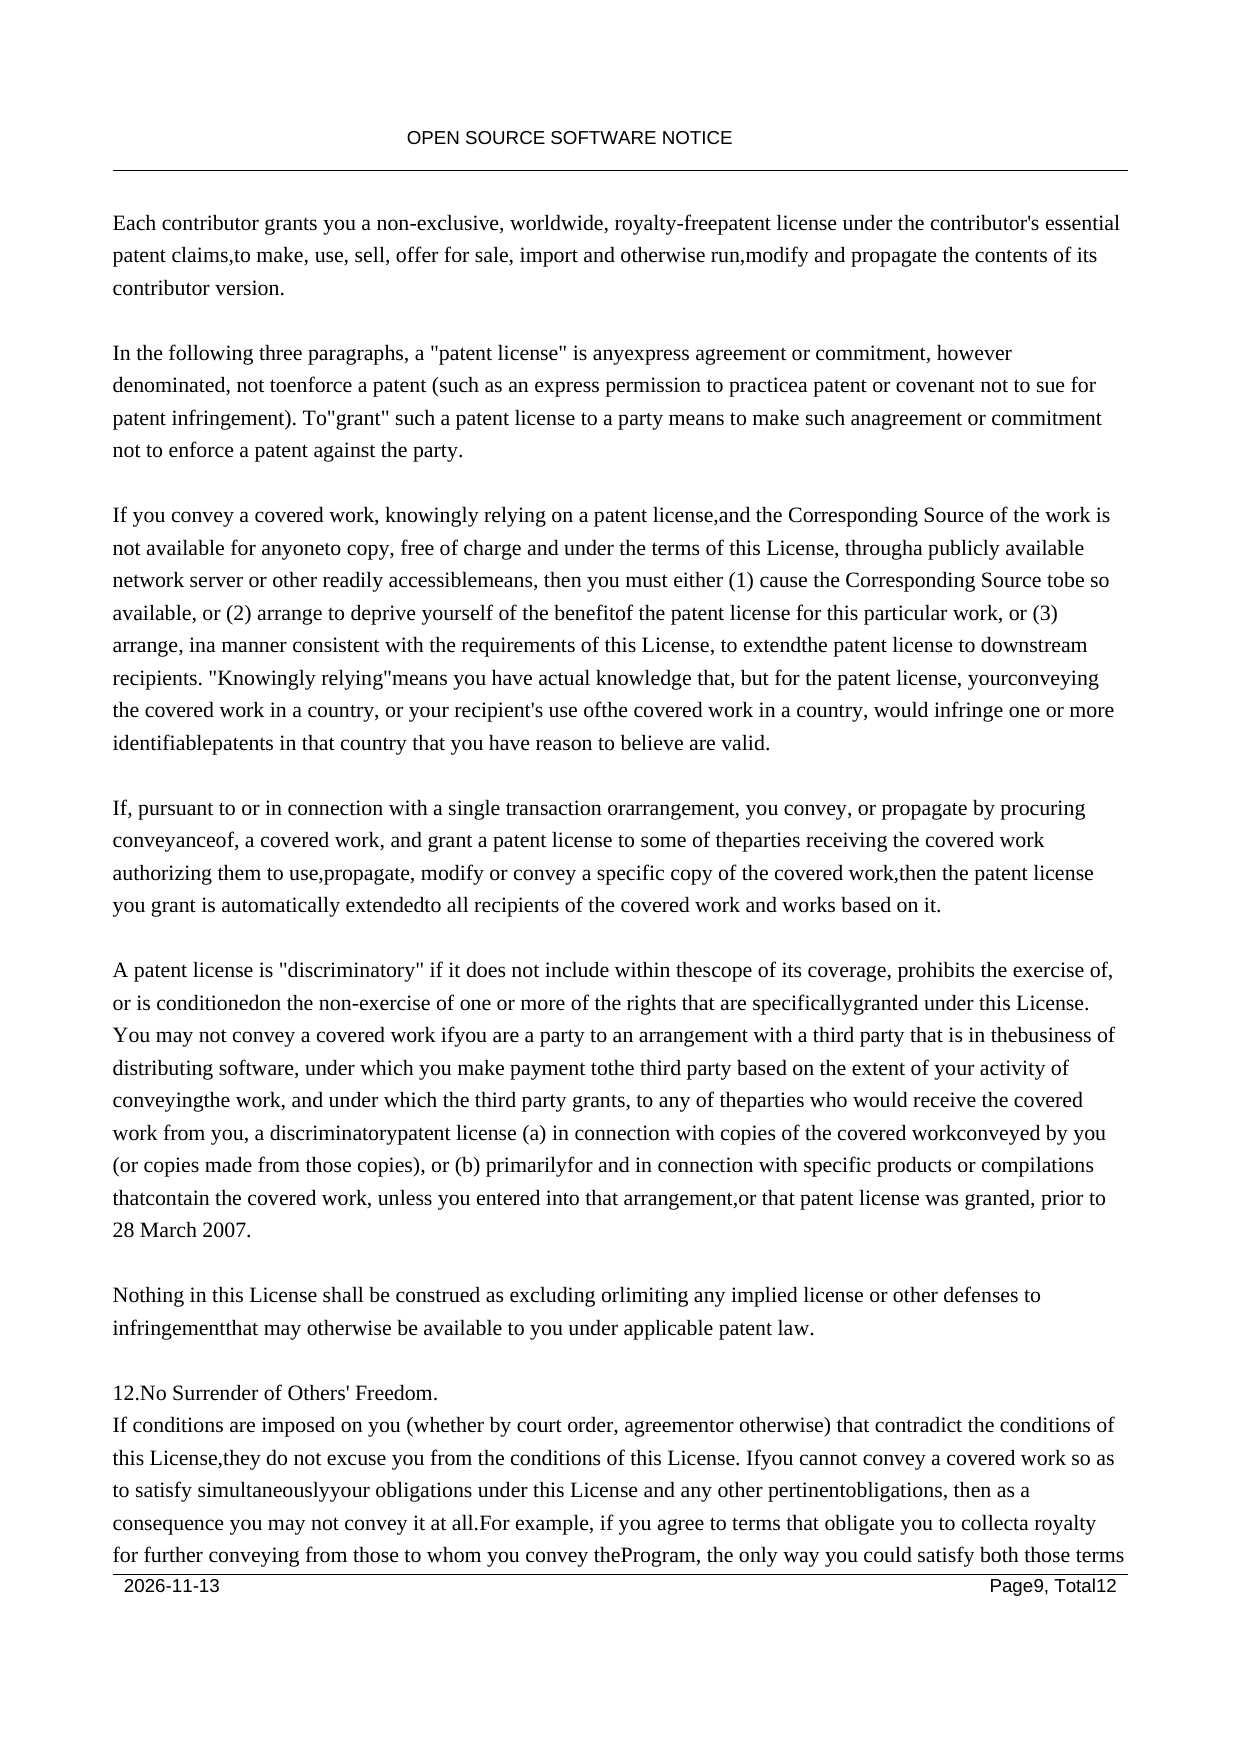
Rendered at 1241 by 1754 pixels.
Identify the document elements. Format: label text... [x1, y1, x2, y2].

text 12.No Surrender of Others' Freedom. [112, 1376, 1128, 1409]
text Each contributor grants you a non-exclusive, worldwide, royalty-freepatent license under the contributor's essential patent claims,to make, use, sell, offer for sale, import and otherwise run,modify and propagate the contents of its contributor version. [112, 206, 1128, 304]
text If you convey a covered work, knowingly relying on a patent license,and the Corresponding Source of the work is not available for anyoneto copy, free of charge and under the terms of this License, througha publicly available network server or other readily accessiblemeans, then you must either (1) cause the Corresponding Source tobe so available, or (2) arrange to deprive yourself of the benefitof the patent license for this particular work, or (3) arrange, ina manner consistent with the requirements of this License, to extendthe patent license to downstream recipients. "Knowingly relying"means you have actual knowledge that, but for the patent license, yourconveying the covered work in a country, or your recipient's use ofthe covered work in a country, would infringe one or more identifiablepatents in that country that you have reason to believe are valid. [112, 499, 1128, 759]
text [112, 1409, 1128, 1571]
text If, pursuant to or in connection with a single transaction orarrangement, you convey, or propagate by procuring conveyanceof, a covered work, and grant a patent license to some of theparties receiving the covered work authorizing them to use,propagate, modify or convey a specific copy of the covered work,then the patent license you grant is automatically extendedto all recipients of the covered work and works based on it. [112, 791, 1128, 921]
text A patent license is "discriminatory" if it does not include within thescope of its coverage, prohibits the exercise of, or is conditionedon the non-exercise of one or more of the rights that are specificallygranted under this License. You may not convey a covered work ifyou are a party to an arrangement with a third party that is in thebusiness of distributing software, under which you make payment tothe third party based on the extent of your activity of conveyingthe work, and under which the third party grants, to any of theparties who would receive the covered work from you, a discriminatorypatent license (a) in connection with copies of the covered workconveyed by you (or copies made from those copies), or (b) primarilyfor and in connection with specific products or compilations thatcontain the covered work, unless you entered into that arrangement,or that patent license was granted, prior to 28 March 2007. [112, 954, 1128, 1246]
text Nothing in this License shall be construed as excluding orlimiting any implied license or other defenses to infringementthat may otherwise be available to you under applicable patent law. [112, 1279, 1128, 1344]
text In the following three paragraphs, a "patent license" is anyexpress agreement or commitment, however denominated, not toenforce a patent (such as an express permission to practicea patent or covenant not to sue for patent infringement). To"grant" such a patent license to a party means to make such anagreement or commitment not to enforce a patent against the party. [112, 336, 1128, 466]
